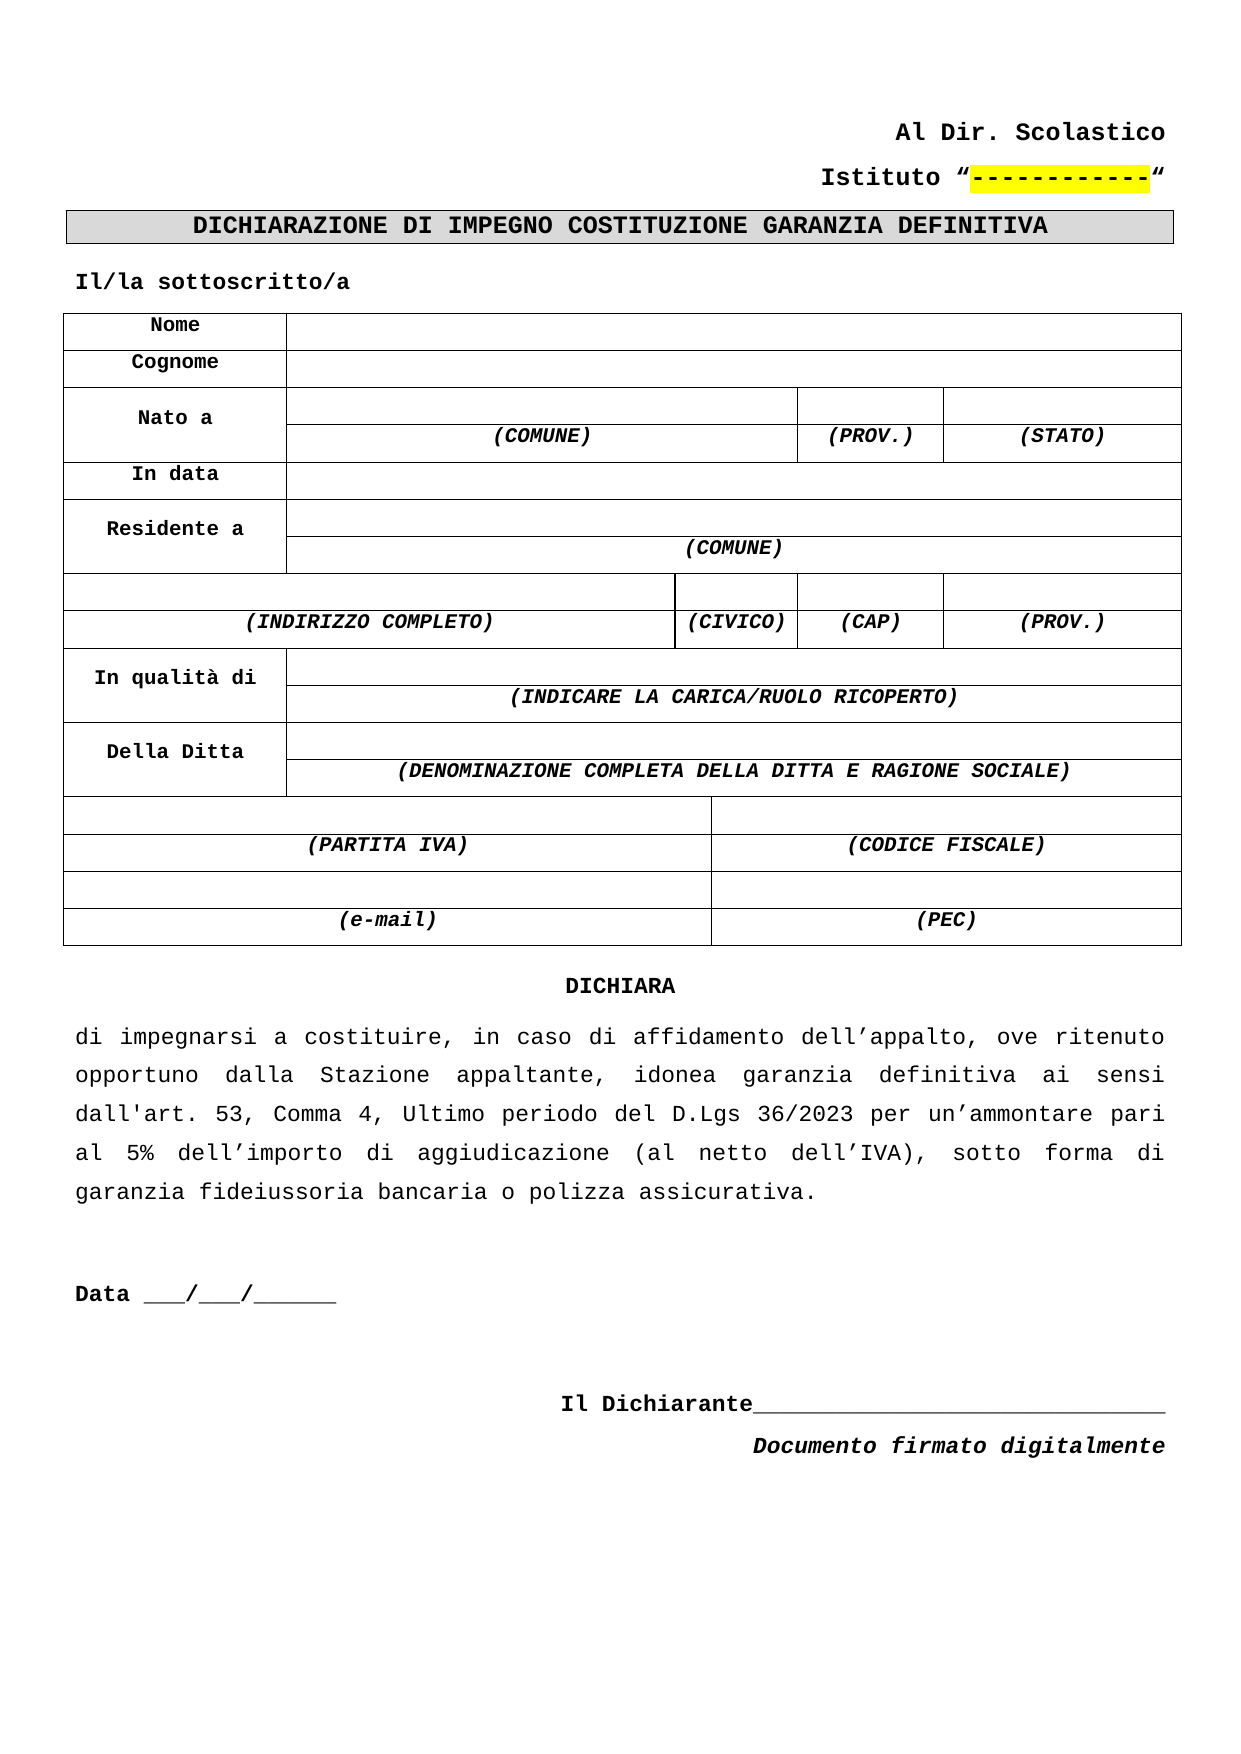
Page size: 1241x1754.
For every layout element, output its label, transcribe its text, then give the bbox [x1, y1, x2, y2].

table_cell [944, 388, 1181, 424]
table_cell Residente a [64, 500, 286, 573]
text DICHIARA [75, 974, 1165, 1000]
table_cell [944, 574, 1181, 610]
text Documento firmato digitalmente [75, 1435, 1165, 1461]
table_cell (INDICARE LA CARICA/RUOLO RICOPERTO) [287, 686, 1181, 722]
table_header [287, 314, 1181, 350]
table_cell (PEC) [712, 909, 1181, 945]
table_cell [798, 388, 943, 424]
table_cell In qualità di [64, 649, 286, 722]
table_cell [287, 388, 797, 424]
table_cell [64, 574, 674, 610]
table_cell Nato a [64, 388, 286, 462]
text Il/la sottoscritto/a [75, 271, 1165, 296]
table_cell (PROV.) [944, 611, 1181, 647]
table_cell (CIVICO) [676, 611, 797, 647]
table_cell (STATO) [944, 425, 1181, 462]
table_cell [798, 574, 943, 610]
table_cell [287, 723, 1181, 759]
subtitle Istituto “------------“ [75, 165, 970, 193]
table_cell (INDIRIZZO COMPLETO) [64, 611, 674, 647]
table_cell (CAP) [798, 611, 943, 647]
text Data ___/___/______ [75, 1282, 1165, 1308]
text di impegnarsi a costituire, in caso di affidamento dell’appalto, ove ritenuto opportuno dalla Stazione appaltante, idonea garanzia definitiva ai sensi dall'art. 53, Comma 4, Ultimo periodo del D.Lgs 36/2023 per un’ammontare pari al 5% dell’importo di aggiudicazione (al netto dell’IVA), sotto forma di garanzia fideiussoria bancaria o polizza assicurativa. [75, 1025, 1165, 1206]
table_cell [712, 872, 1181, 908]
table_cell (e-mail) [64, 909, 711, 945]
table_cell [712, 797, 1181, 833]
table_cell Cognome [64, 351, 286, 387]
table_cell [676, 574, 797, 610]
table_cell (COMUNE) [287, 425, 797, 462]
table_header Nome [64, 314, 286, 350]
table_cell (CODICE FISCALE) [712, 835, 1181, 871]
table_cell (DENOMINAZIONE COMPLETA DELLA DITTA E RAGIONE SOCIALE) [287, 760, 1181, 796]
table_cell [64, 797, 711, 833]
subtitle Al Dir. Scolastico [75, 120, 1165, 148]
table_cell (PARTITA IVA) [64, 835, 711, 871]
table_cell (COMUNE) [287, 537, 1181, 573]
text DICHIARAZIONE DI IMPEGNO COSTITUZIONE GARANZIA DEFINITIVA [67, 211, 1173, 243]
table_cell [64, 872, 711, 908]
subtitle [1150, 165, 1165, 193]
table_cell [287, 351, 1181, 387]
list Il Dichiarante______________________________ [150, 1393, 1165, 1418]
table_cell Della Ditta [64, 723, 286, 796]
table_cell In data [64, 463, 286, 499]
table_cell [287, 500, 1181, 536]
table_cell (PROV.) [798, 425, 943, 462]
table_cell [287, 649, 1181, 685]
table_cell [287, 463, 1181, 499]
